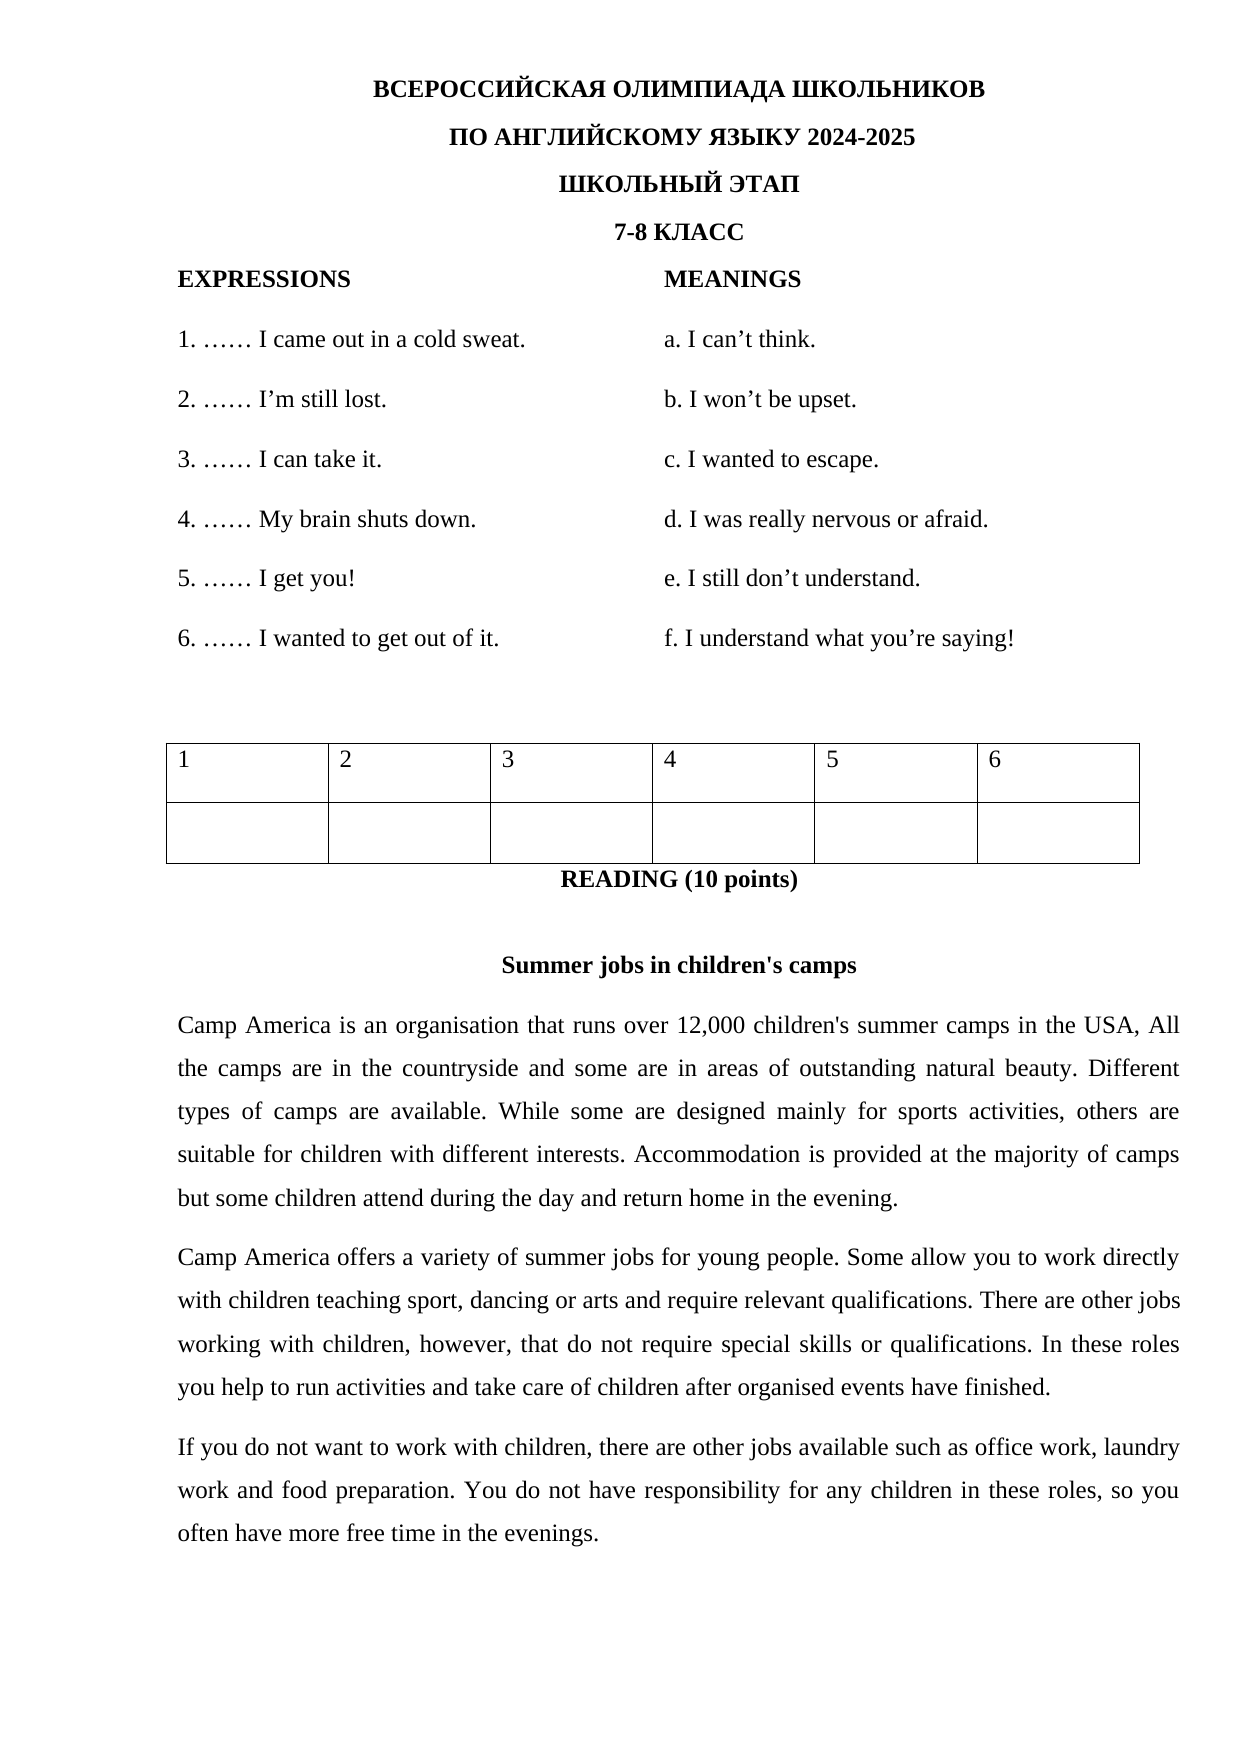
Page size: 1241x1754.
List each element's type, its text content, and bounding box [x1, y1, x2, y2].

text READING (10 points) [177, 864, 1181, 893]
text Camp America offers a variety of summer jobs for young people. Some allow you to work directly with children teaching sport, dancing or arts and require relevant qualifications. There are other jobs working with children, however, that do not require special skills or qualifications. In these roles you help to run activities and take care of children after organised events have finished. [177, 1242, 1181, 1401]
table_cell [815, 803, 977, 863]
table_cell [653, 803, 814, 863]
table_header MEANINGS a. I can’t think. b. I won’t be upset. c. I wanted to escape. d. I was really nervous or afraid. e. I still don’t understand. f. I understand what you’re saying! [653, 265, 1139, 743]
table_header 3 [491, 744, 652, 802]
table_header 1 [167, 744, 328, 802]
table_header 2 [329, 744, 490, 802]
table_cell [329, 803, 490, 863]
table_cell [978, 803, 1139, 863]
text Camp America is an organisation that runs over 12,000 children's summer camps in the USA, All the camps are in the countryside and some are in areas of outstanding natural beauty. Different types of camps are available. While some are designed mainly for sports activities, others are suitable for children with different interests. Accommodation is provided at the majority of camps but some children attend during the day and return home in the evening. [177, 1010, 1181, 1211]
table_cell [167, 803, 328, 863]
table_cell [491, 803, 652, 863]
table_header 5 [815, 744, 977, 802]
text Summer jobs in children's camps [177, 950, 1181, 979]
table_header EXPRESSIONS 1. …… I came out in a cold sweat. 2. …… I’m still lost. 3. …… I can take it. 4. …… My brain shuts down. 5. …… I get you! 6. …… I wanted to get out of it. [166, 265, 653, 743]
text If you do not want to work with children, there are other jobs available such as office work, laundry work and food preparation. You do not have responsibility for any children in these roles, so you often have more free time in the evenings. [177, 1432, 1181, 1547]
table_header 6 [978, 744, 1139, 802]
table_header 4 [653, 744, 814, 802]
